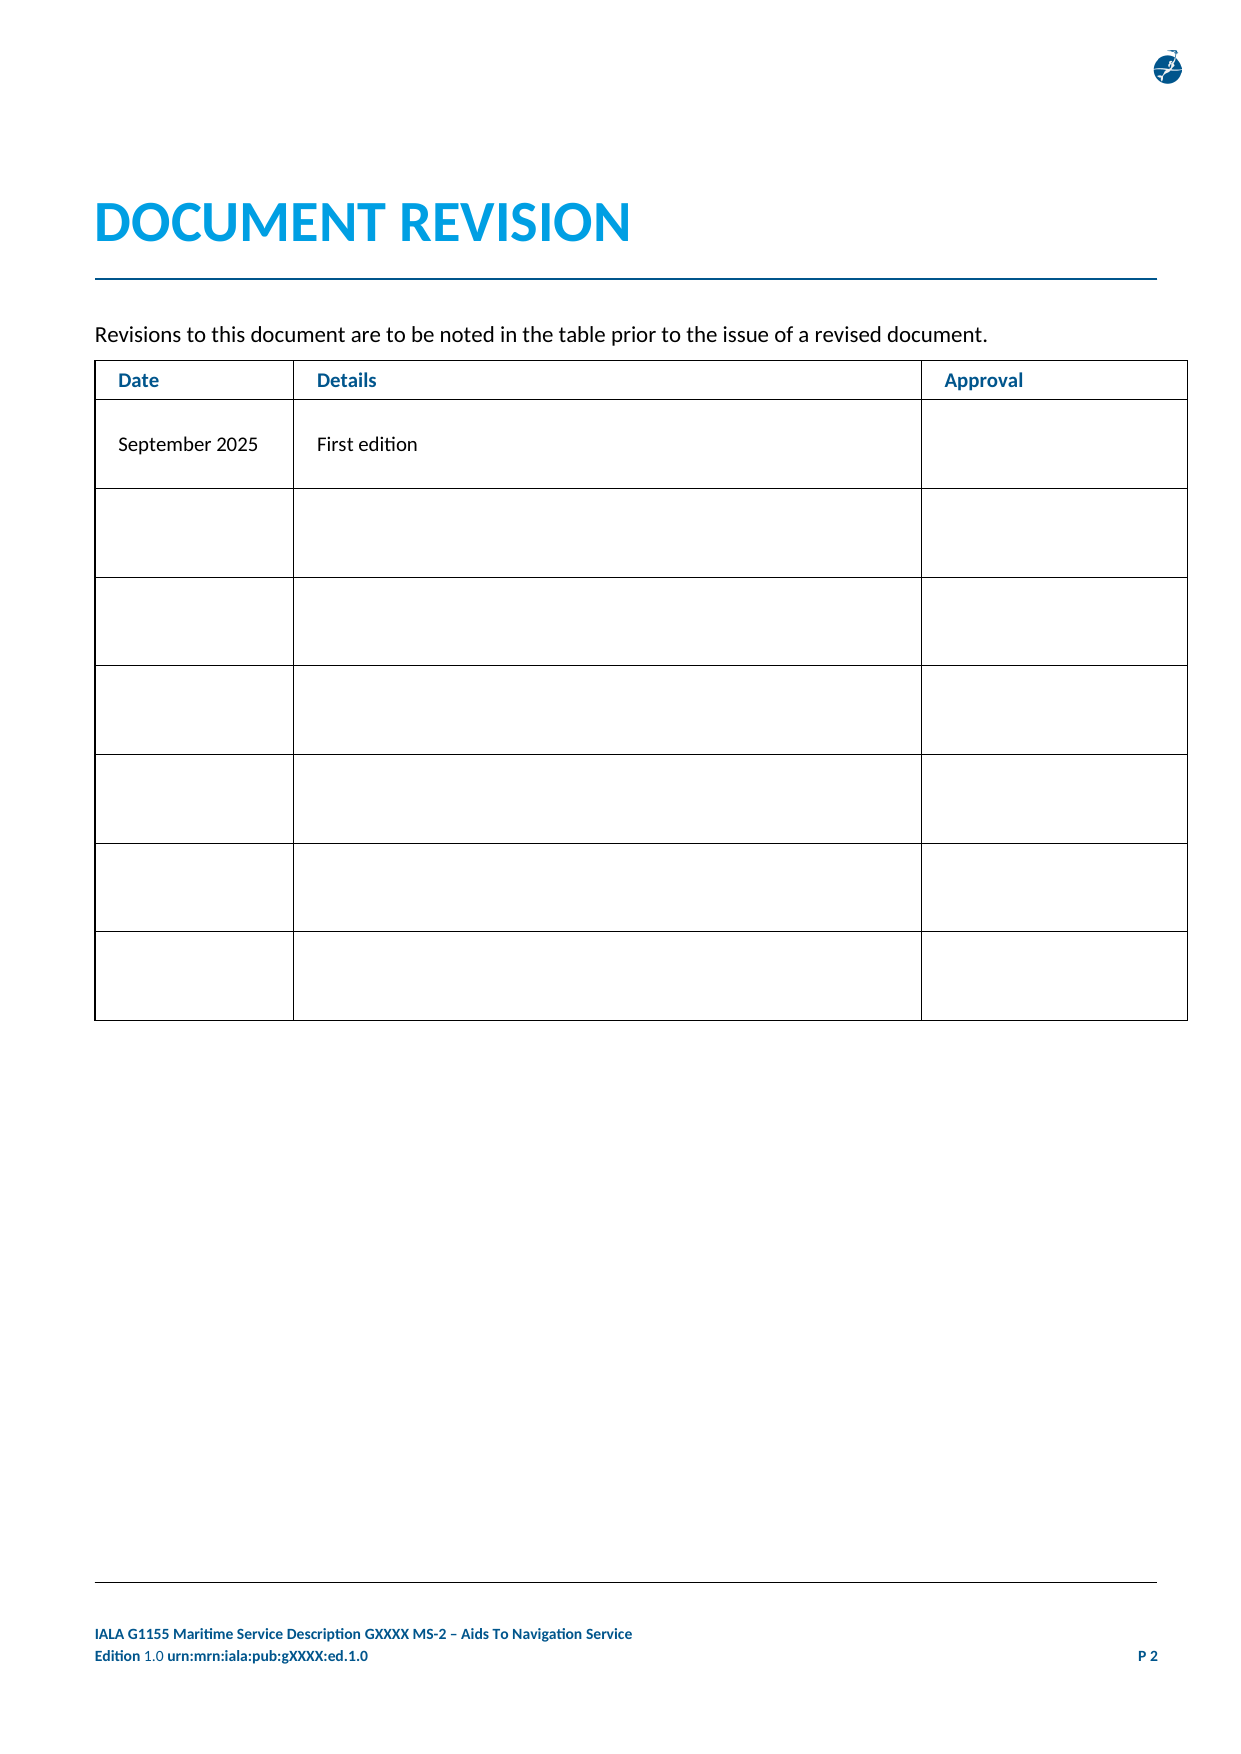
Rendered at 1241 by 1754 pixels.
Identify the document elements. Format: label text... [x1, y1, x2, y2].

table_cell [294, 755, 921, 843]
table_cell [922, 844, 1187, 931]
table_cell [294, 932, 921, 1020]
table_cell [922, 489, 1187, 577]
table_cell [96, 755, 293, 843]
table_cell [922, 755, 1187, 843]
table_cell [294, 666, 921, 754]
table_cell [294, 489, 921, 577]
table_cell [922, 666, 1187, 754]
table_header Details [294, 361, 921, 399]
table_cell [96, 578, 293, 665]
table_cell [96, 489, 293, 577]
table_cell [294, 844, 921, 931]
table_header Approval [922, 361, 1187, 399]
table_cell [922, 578, 1187, 665]
table_cell [294, 578, 921, 665]
picture [1122, 0, 1241, 119]
table_cell [922, 932, 1187, 1020]
table_cell [96, 932, 293, 1020]
table_cell [96, 844, 293, 931]
table_cell First edition [294, 400, 921, 488]
table_cell September 2025 [96, 400, 293, 488]
table_header Date [96, 361, 293, 399]
table_cell [922, 400, 1187, 488]
text Revisions to this document are to be noted in the table prior to the issue of a revised document. [94, 320, 1157, 348]
table_cell [96, 666, 293, 754]
